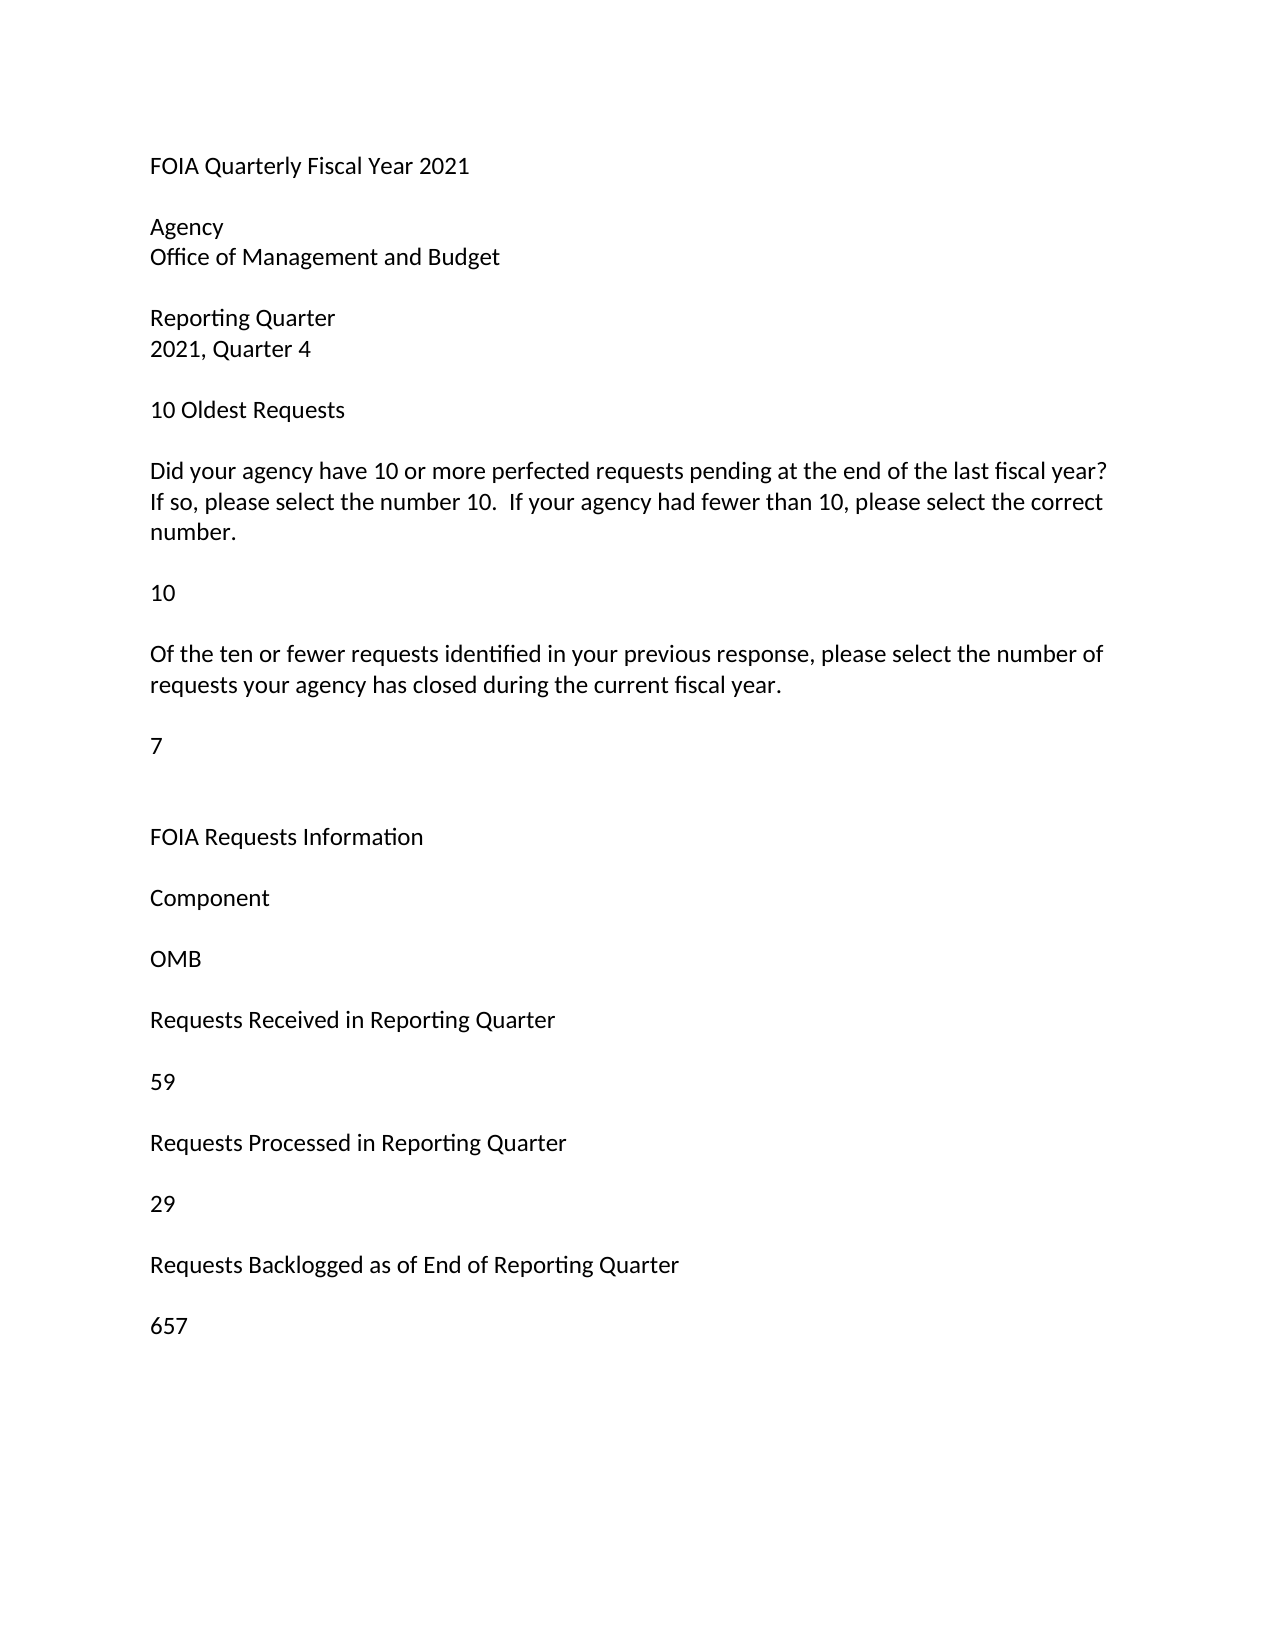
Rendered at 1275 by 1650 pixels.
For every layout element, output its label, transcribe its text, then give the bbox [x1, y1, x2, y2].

text 29 [150, 1188, 1125, 1218]
text Requests Received in Reporting Quarter [150, 1004, 1125, 1035]
text 2021, Quarter 4 [150, 333, 1125, 364]
text Agency [150, 211, 1125, 242]
text Requests Backlogged as of End of Reporting Quarter [150, 1249, 1125, 1279]
text 59 [150, 1066, 1125, 1096]
text Of the ten or fewer requests identified in your previous response, please select the number of requests your agency has closed during the current fiscal year. [150, 638, 1125, 699]
text Requests Processed in Reporting Quarter [150, 1127, 1125, 1157]
text OMB [150, 943, 1125, 974]
text Office of Management and Budget [150, 242, 1125, 272]
text FOIA Quarterly Fiscal Year 2021 [150, 150, 1125, 181]
text 10 [150, 577, 1125, 608]
text 657 [150, 1310, 1125, 1340]
text FOIA Requests Information [150, 821, 1125, 852]
text 10 Oldest Requests [150, 394, 1125, 425]
text Reporting Quarter [150, 303, 1125, 333]
text Did your agency have 10 or more perfected requests pending at the end of the last fiscal year? If so, please select the number 10. If your agency had fewer than 10, please select the correct number. [150, 455, 1125, 547]
text 7 [150, 730, 1125, 760]
text Component [150, 882, 1125, 913]
